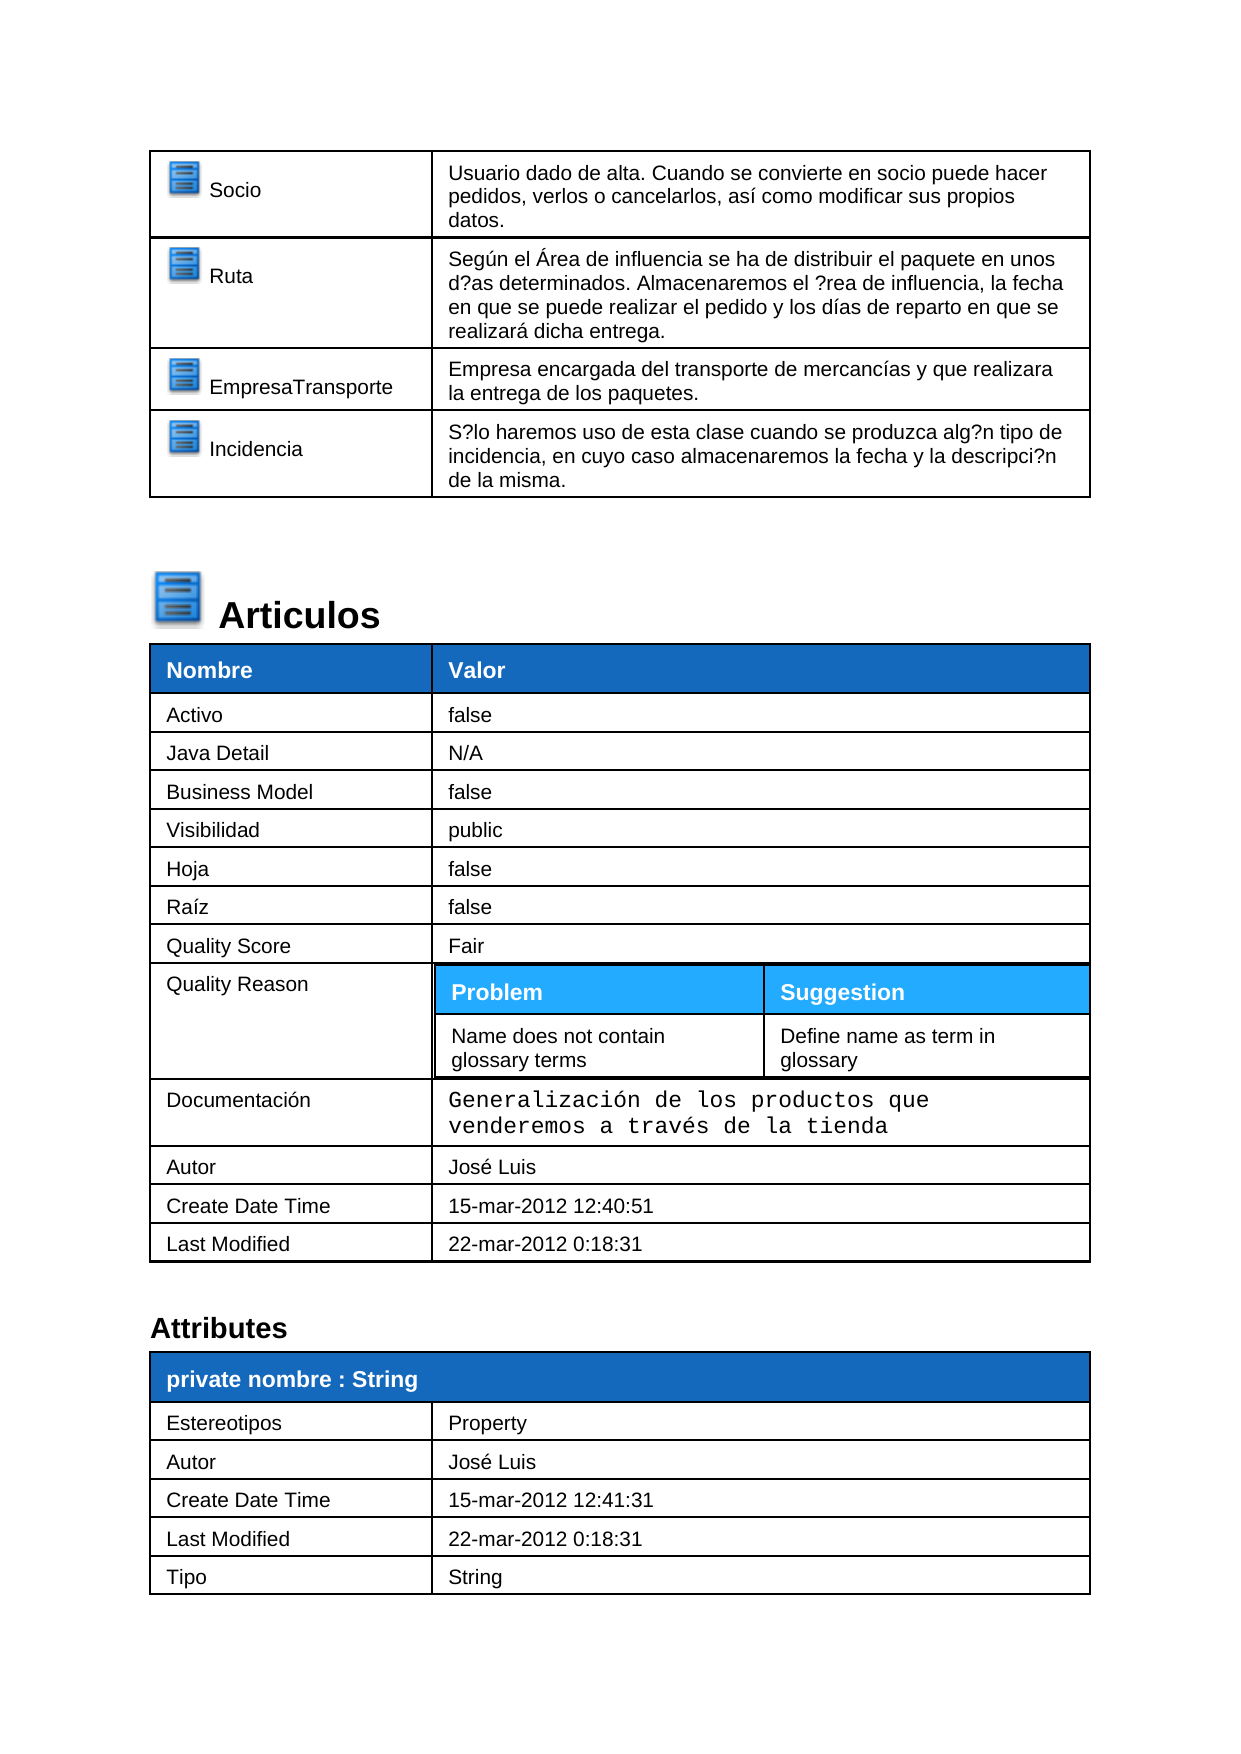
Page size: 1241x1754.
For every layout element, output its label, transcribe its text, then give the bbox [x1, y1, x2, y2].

table_cell 15-mar-2012 12:41:31 [433, 1480, 1089, 1516]
table_cell José Luis [433, 1441, 1089, 1478]
subtitle Attributes [150, 1311, 1090, 1345]
table_cell Last Modified [151, 1518, 431, 1555]
table_cell N/A [433, 733, 1089, 769]
table_cell S?lo haremos uso de esta clase cuando se produzca alg?n tipo de incidencia, en cuyo caso almacenaremos la fecha y la descripci?n de la misma. [433, 411, 1089, 496]
table_cell Según el Área de influencia se ha de distribuir el paquete en unos d?as determinados. Almacenaremos el ?rea de influencia, la fecha en que se puede realizar el pedido y los días de reparto en que se realizará dicha entrega. [433, 239, 1089, 347]
table_cell Autor [151, 1441, 431, 1478]
picture [166, 419, 204, 457]
table_cell Last Modified [151, 1224, 431, 1260]
picture [150, 570, 208, 629]
subtitle Articulos [150, 571, 1090, 636]
table_cell Visibilidad [151, 810, 431, 846]
table_cell false [433, 887, 1089, 923]
table_cell Create Date Time [151, 1185, 431, 1222]
picture [166, 160, 204, 198]
table_cell Estereotipos [151, 1403, 431, 1439]
table_cell public [433, 810, 1089, 846]
table_cell Raíz [151, 887, 431, 923]
table_cell Property [433, 1403, 1089, 1439]
table_cell Create Date Time [151, 1480, 431, 1516]
table_cell String [433, 1557, 1089, 1593]
table_cell Quality Reason [151, 964, 431, 1078]
table_cell Tipo [151, 1557, 431, 1593]
table_cell José Luis [433, 1147, 1089, 1183]
table_cell Empresa encargada del transporte de mercancías y que realizara la entrega de los paquetes. [433, 349, 1089, 409]
table_cell Socio [151, 152, 431, 236]
table_cell 15-mar-2012 12:40:51 [433, 1185, 1089, 1222]
picture [166, 246, 204, 284]
table_header Valor [433, 645, 1089, 692]
table_cell Quality Score [151, 925, 431, 962]
table_cell Hoja [151, 848, 431, 885]
table_cell [765, 1015, 1089, 1076]
table_cell Usuario dado de alta. Cuando se convierte en socio puede hacer pedidos, verlos o cancelarlos, así como modificar sus propios datos. [433, 152, 1089, 236]
table_header private nombre : String [151, 1353, 1089, 1401]
table_cell [436, 1015, 763, 1076]
table_cell EmpresaTransporte [151, 349, 431, 409]
table_cell 22-mar-2012 0:18:31 [433, 1518, 1089, 1555]
picture [166, 357, 204, 395]
table_cell false [433, 848, 1089, 885]
table_cell Generalización de los productos que venderemos a través de la tienda [433, 1080, 1089, 1145]
table_cell Documentación [151, 1080, 431, 1145]
table_cell false [433, 694, 1089, 731]
table_cell Autor [151, 1147, 431, 1183]
table_header Nombre [151, 645, 431, 692]
table_cell Activo [151, 694, 431, 731]
table_cell Ruta [151, 239, 431, 347]
table_cell Java Detail [151, 733, 431, 769]
table_cell false [433, 771, 1089, 808]
table_cell 22-mar-2012 0:18:31 [433, 1224, 1089, 1260]
table_cell Business Model [151, 771, 431, 808]
table_cell Incidencia [151, 411, 431, 496]
table_cell Fair [433, 925, 1089, 962]
